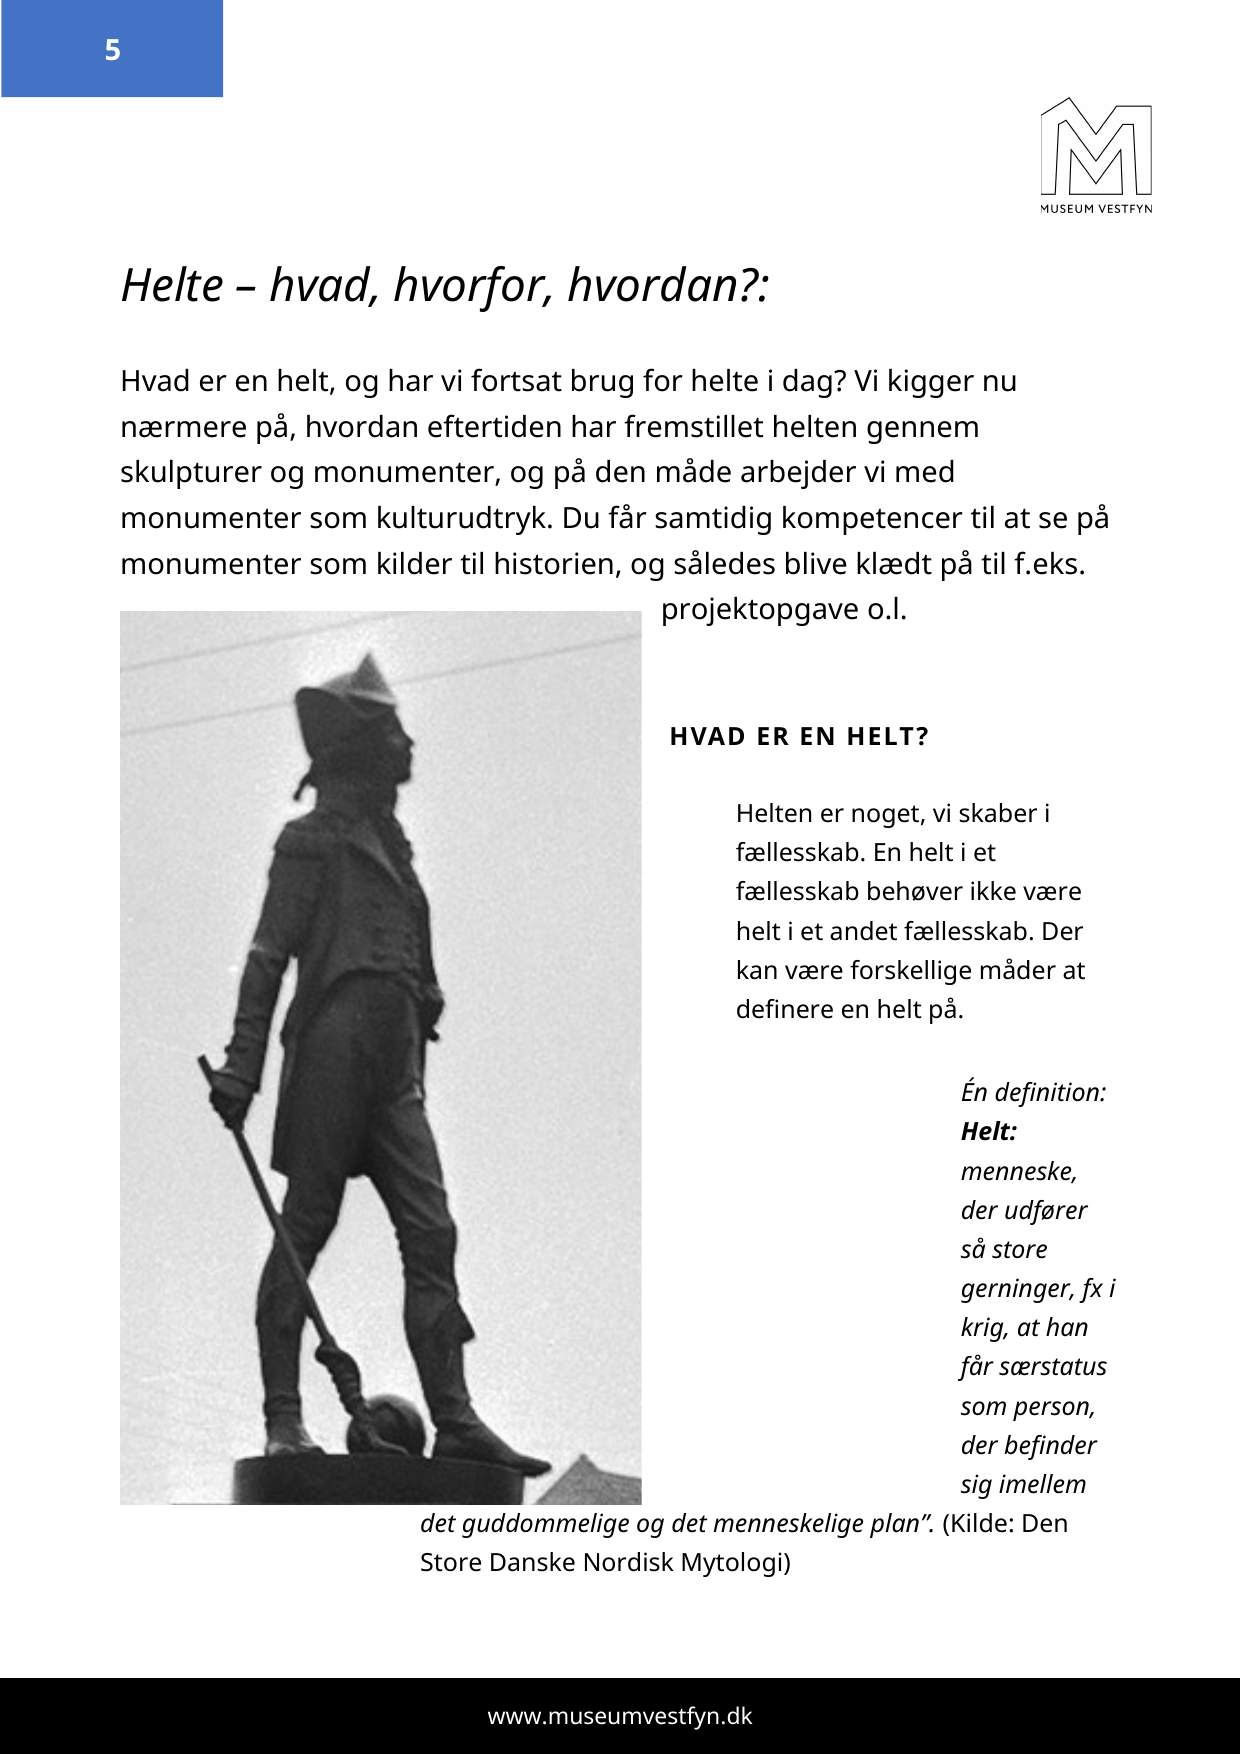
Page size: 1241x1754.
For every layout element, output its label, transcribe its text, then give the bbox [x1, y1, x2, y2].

picture [1041, 97, 1152, 213]
text Én definition: [642, 1075, 1120, 1109]
picture [120, 611, 642, 1505]
text Helten er noget, vi skaber i fællesskab. En helt i et fællesskab behøver ikke være helt i et andet fællesskab. Der kan være forskellige måder at definere en helt på. [642, 796, 1120, 1026]
text Hvad er en helt, og har vi fortsat brug for helte i dag? Vi kigger nu nærmere på, hvordan eftertiden har fremstillet helten gennem skulpturer og monumenter, og på den måde arbejder vi med monumenter som kulturudtryk. Du får samtidig kompetencer til at se på monumenter som kilder til historien, og således blive klædt på til f.eks. projektopgave o.l. [120, 360, 1120, 628]
text Helt: menneske, der udfører så store gerninger, fx i krig, at han får særstatus som person, der befinder sig imellem det guddommelige og det menneskelige plan”. (Kilde: Den Store Danske Nordisk Mytologi) [420, 1114, 1120, 1579]
subtitle Helte – hvad, hvorfor, hvordan?: [120, 252, 1120, 315]
subtitle Hvad er en Helt? [642, 718, 1120, 752]
